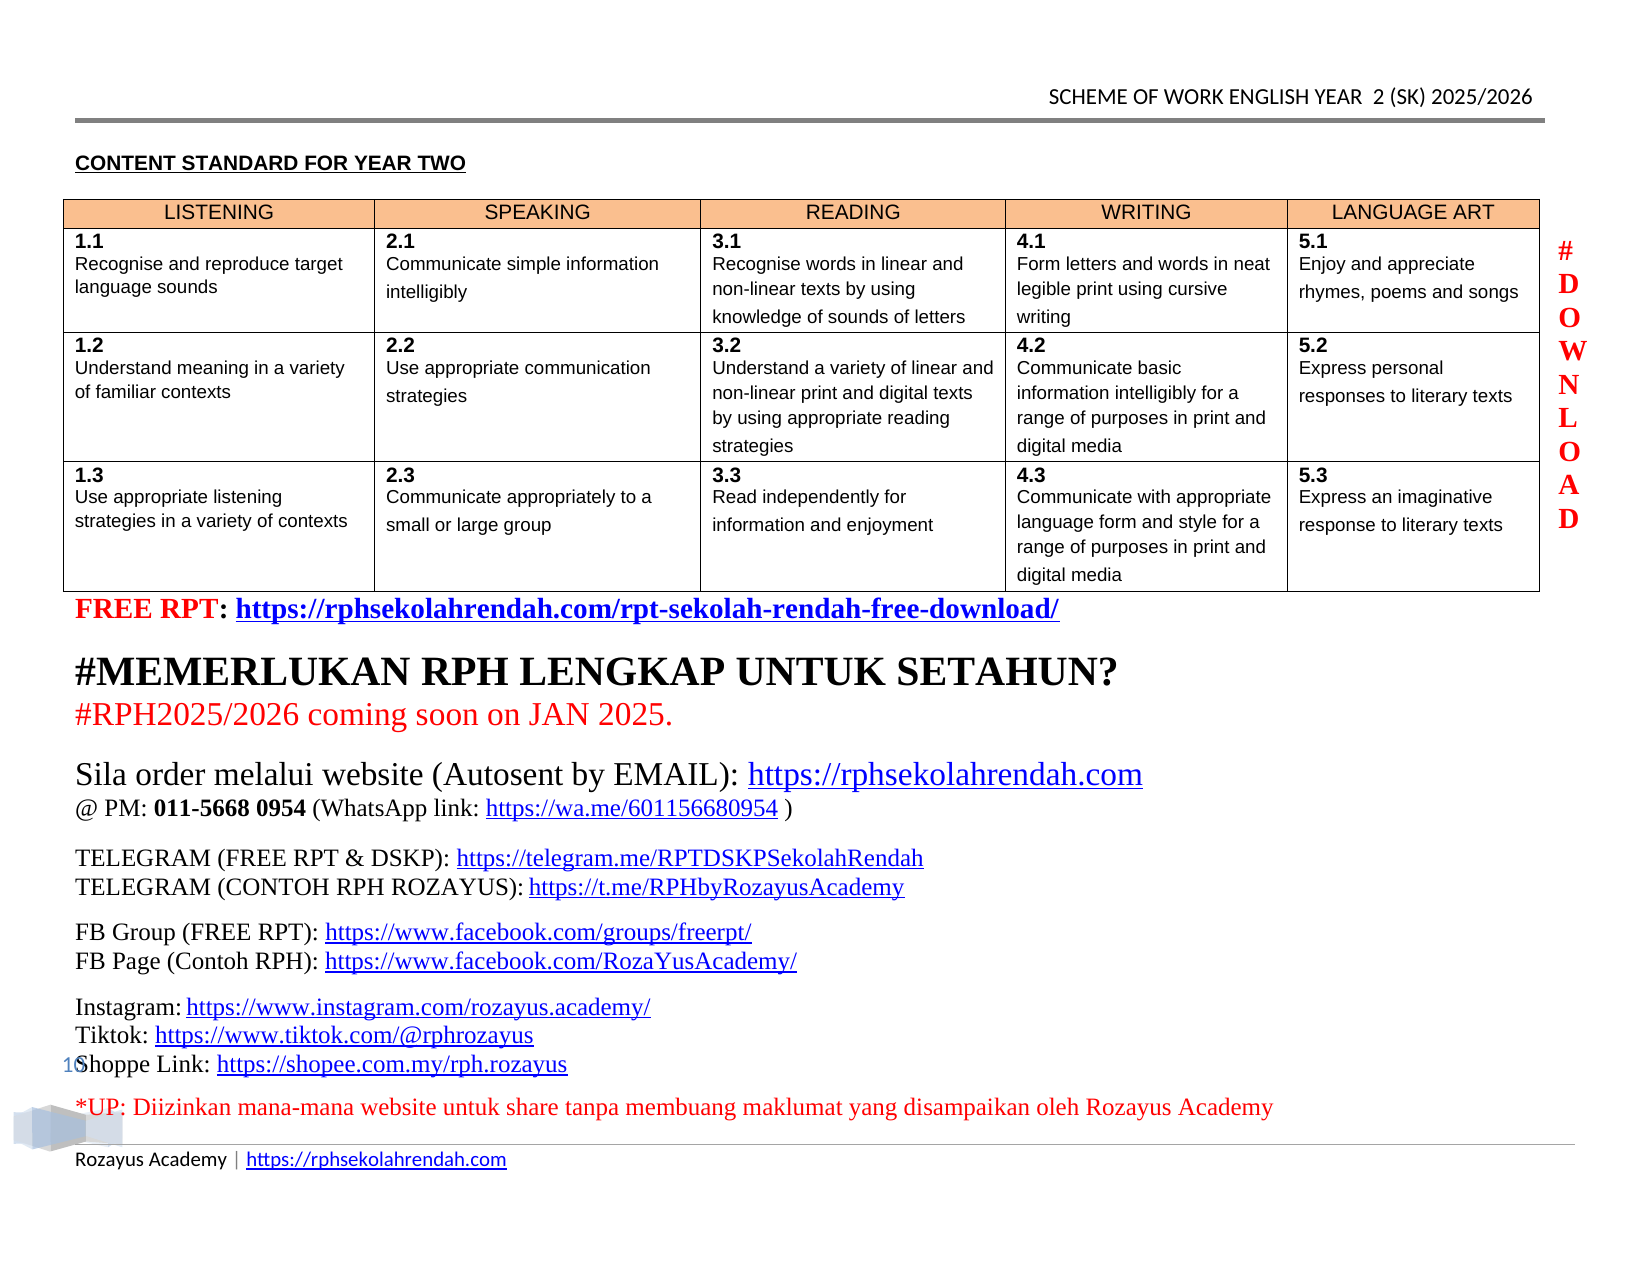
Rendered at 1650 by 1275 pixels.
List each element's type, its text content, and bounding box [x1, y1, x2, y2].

text Tiktok: https://www.tiktok.com/@rphrozayus [75, 1020, 1575, 1049]
text CONTENT STANDARD FOR YEAR TWO [75, 151, 1575, 175]
text FB Group (FREE RPT): https://www.facebook.com/groups/freerpt/ [75, 917, 1575, 946]
table_cell 2.3 Communicate appropriately to a small or large group [375, 462, 700, 591]
table_cell 5.2 Express personal responses to literary texts [1288, 333, 1539, 461]
table_cell 4.2 Communicate basic information intelligibly for a range of purposes in print and digital media [1006, 333, 1287, 461]
table_header LANGUAGE ART [1288, 200, 1539, 228]
table_cell 4.3 Communicate with appropriate language form and style for a range of purposes in print and digital media [1006, 462, 1287, 591]
table_cell 1.3 Use appropriate listening strategies in a variety of contexts [64, 462, 374, 591]
table_cell 3.3 Read independently for information and enjoyment [701, 462, 1005, 591]
table_cell 3.1 Recognise words in linear and non-linear texts by using knowledge of sounds of letters [701, 229, 1005, 332]
table_header LISTENING [64, 200, 374, 228]
text Instagram: https://www.instagram.com/rozayus.academy/ [75, 992, 1575, 1020]
text #MEMERLUKAN RPH LENGKAP UNTUK SETAHUN? [75, 647, 1575, 694]
table_cell 5.1 Enjoy and appreciate rhymes, poems and songs [1288, 229, 1539, 332]
table_header SPEAKING [375, 200, 700, 228]
text #DOWNLOAD FREE RPT: https://rphsekolahrendah.com/rpt-sekolah-rendah-free-download/ [75, 233, 1575, 625]
table_cell 3.2 Understand a variety of linear and non-linear print and digital texts by using appropriate reading strategies [701, 333, 1005, 461]
table_cell 4.1 Form letters and words in neat legible print using cursive writing [1006, 229, 1287, 332]
table_cell 5.3 Express an imaginative response to literary texts [1288, 462, 1539, 591]
table_cell 2.1 Communicate simple information intelligibly [375, 229, 700, 332]
table_cell 1.1 Recognise and reproduce target language sounds [64, 229, 374, 332]
text FB Page (Contoh RPH): https://www.facebook.com/RozaYusAcademy/ [75, 946, 1575, 975]
text Sila order melalui website (Autosent by EMAIL): https://rphsekolahrendah.com [75, 754, 1575, 793]
text @ PM: 011-5668 0954 (WhatsApp link: https://wa.me/601156680954 ) [75, 793, 1575, 822]
text *UP: Diizinkan mana-mana website untuk share tanpa membuang maklumat yang disampaikan oleh Rozayus Academy [75, 1092, 1575, 1121]
table_header READING [701, 200, 1005, 228]
table_cell 1.2 Understand meaning in a variety of familiar contexts [64, 333, 374, 461]
text Shoppe Link: https://shopee.com.my/rph.rozayus [75, 1049, 1575, 1078]
text TELEGRAM (CONTOH RPH ROZAYUS): https://t.me/RPHbyRozayusAcademy [75, 872, 1575, 901]
table_header WRITING [1006, 200, 1287, 228]
table_cell 2.2 Use appropriate communication strategies [375, 333, 700, 461]
text #RPH2025/2026 coming soon on JAN 2025. [75, 694, 1575, 733]
text TELEGRAM (FREE RPT & DSKP): https://telegram.me/RPTDSKPSekolahRendah [75, 843, 1575, 872]
